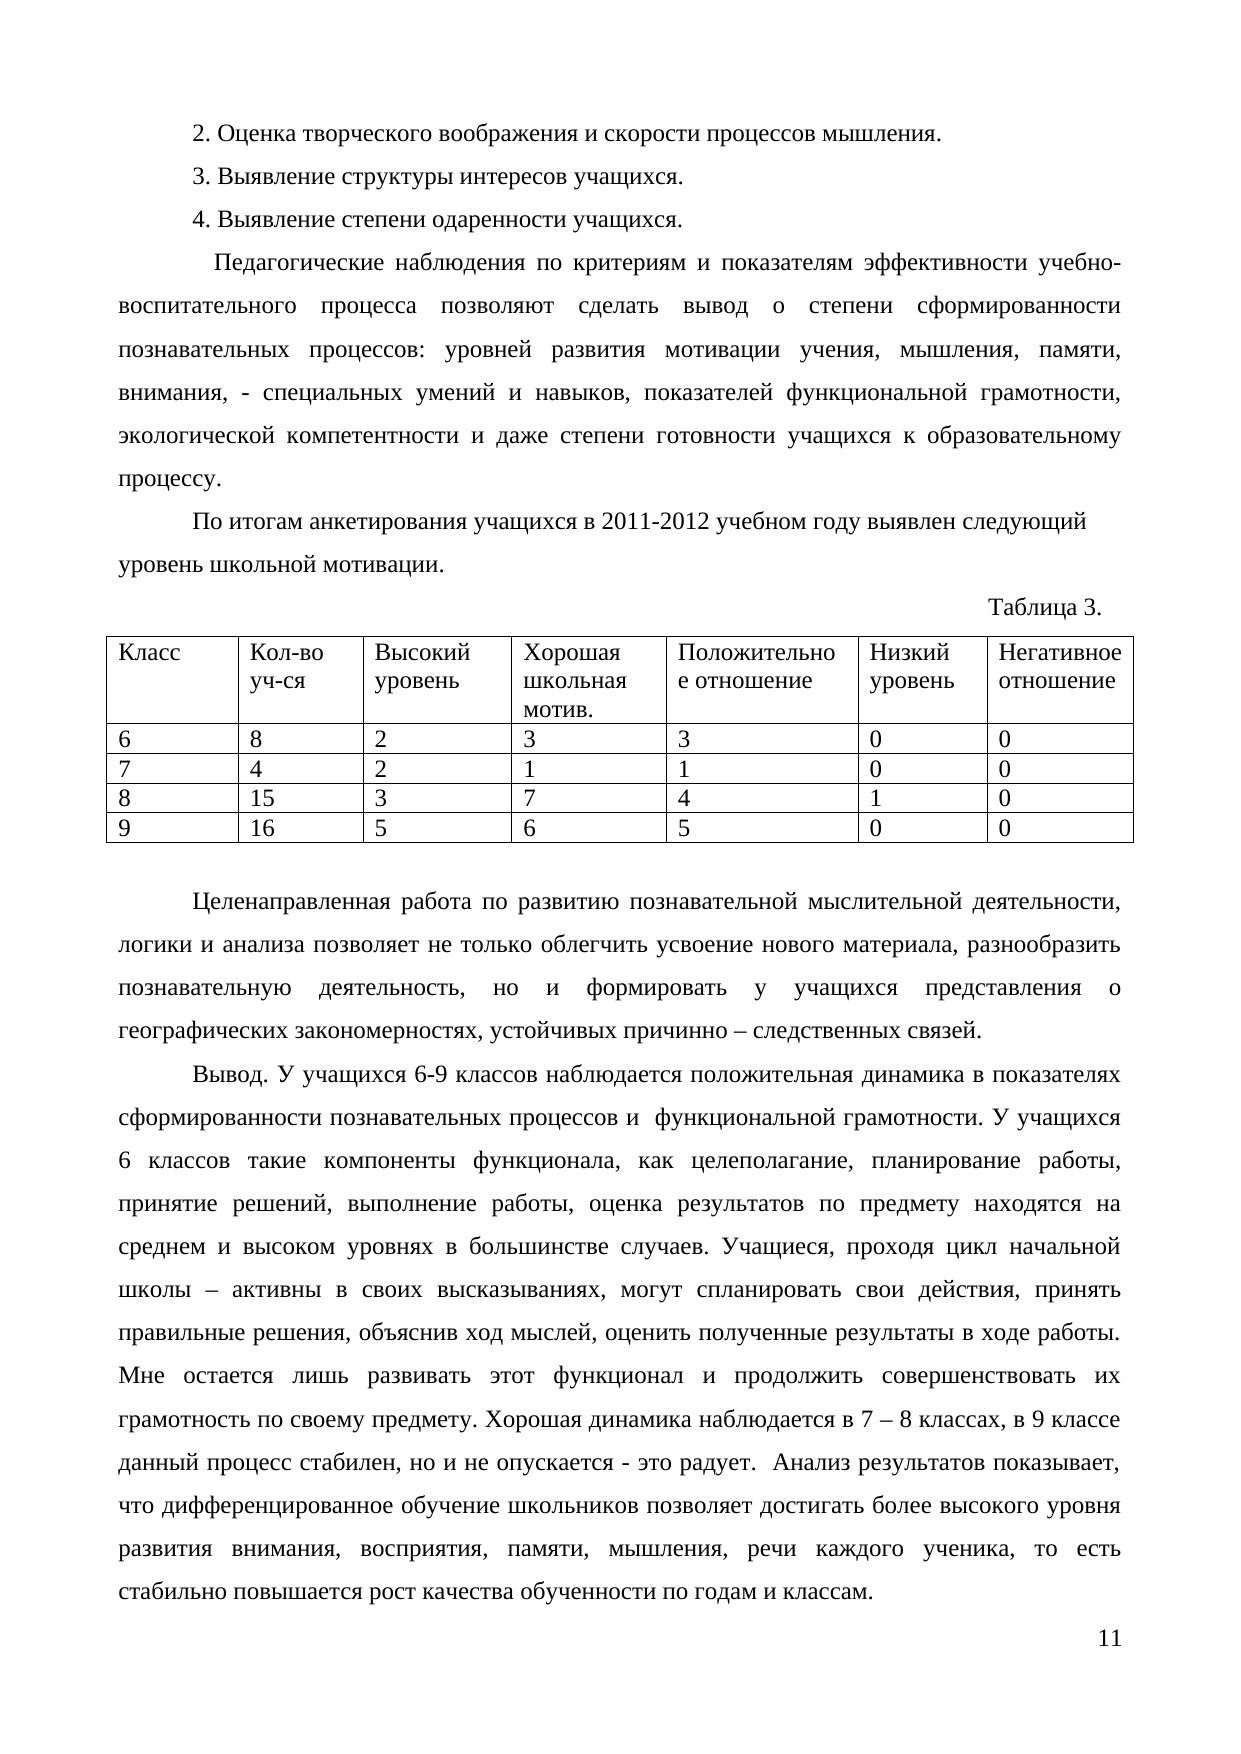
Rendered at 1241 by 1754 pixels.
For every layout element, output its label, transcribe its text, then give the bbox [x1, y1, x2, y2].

table_cell 2 [364, 754, 511, 782]
text Таблица 3. [118, 592, 1122, 621]
table_cell 8 [107, 784, 238, 812]
table_cell 3 [512, 724, 666, 753]
text Целенаправленная работа по развитию познавательной мыслительной деятельности, логики и анализа позволяет не только облегчить усвоение нового материала, разнообразить познавательную деятельность, но и формировать у учащихся представления о географических закономерностях, устойчивых причинно – следственных связей. [118, 886, 1122, 1044]
table_cell 4 [667, 784, 858, 812]
table_header Низкий уровень [859, 637, 987, 723]
table_cell 0 [988, 724, 1133, 753]
table_cell 1 [859, 784, 987, 812]
table_cell 0 [859, 813, 987, 842]
table_cell 2 [364, 724, 511, 753]
text 3. Выявление структуры интересов учащихся. [118, 161, 1122, 190]
table_cell 7 [512, 784, 666, 812]
table_header Негативное отношение [988, 637, 1133, 723]
table_header Хорошая школьная мотив. [512, 637, 666, 723]
table_cell 5 [667, 813, 858, 842]
table_cell 0 [859, 724, 987, 753]
table_cell 3 [364, 784, 511, 812]
table_cell 1 [667, 754, 858, 782]
table_cell 9 [107, 813, 238, 842]
table_cell 15 [239, 784, 363, 812]
table_header Кол-во уч-ся [239, 637, 363, 723]
text Педагогические наблюдения по критериям и показателям эффективности учебно-воспитательного процесса позволяют сделать вывод о степени сформированности познавательных процессов: уровней развития мотивации учения, мышления, памяти, внимания, - специальных умений и навыков, показателей функциональной грамотности, экологической компетентности и даже степени готовности учащихся к образовательному процессу. [118, 247, 1122, 492]
table_cell 7 [107, 754, 238, 782]
table_header Класс [107, 637, 238, 723]
text 2. Оценка творческого воображения и скорости процессов мышления. [118, 118, 1122, 147]
table_cell 16 [239, 813, 363, 842]
text 4. Выявление степени одаренности учащихся. [118, 204, 1122, 233]
table_cell 5 [364, 813, 511, 842]
table_cell 0 [988, 813, 1133, 842]
table_cell 6 [512, 813, 666, 842]
table_header Положительное отношение [667, 637, 858, 723]
text Вывод. У учащихся 6-9 классов наблюдается положительная динамика в показателях сформированности познавательных процессов и функциональной грамотности. У учащихся 6 классов такие компоненты функционала, как целеполагание, планирование работы, принятие решений, выполнение работы, оценка результатов по предмету находятся на среднем и высоком уровнях в большинстве случаев. Учащиеся, проходя цикл начальной школы – активны в своих высказываниях, могут спланировать свои действия, принять правильные решения, объяснив ход мыслей, оценить полученные результаты в ходе работы. Мне остается лишь развивать этот функционал и продолжить совершенствовать их грамотность по своему предмету. Хорошая динамика наблюдается в 7 – 8 классах, в 9 классе данный процесс стабилен, но и не опускается - это радует. Анализ результатов показывает, что дифференцированное обучение школьников позволяет достигать более высокого уровня развития внимания, восприятия, памяти, мышления, речи каждого ученика, то есть стабильно повышается рост качества обученности по годам и классам. [118, 1059, 1122, 1605]
table_cell 0 [988, 754, 1133, 782]
table_cell 1 [512, 754, 666, 782]
text По итогам анкетирования учащихся в 2011-2012 учебном году выявлен следующий уровень школьной мотивации. [118, 506, 1122, 578]
table_cell 4 [239, 754, 363, 782]
table_cell 6 [107, 724, 238, 753]
table_cell 3 [667, 724, 858, 753]
table_cell 0 [988, 784, 1133, 812]
table_cell 8 [239, 724, 363, 753]
table_header Высокий уровень [364, 637, 511, 723]
table_cell 0 [859, 754, 987, 782]
